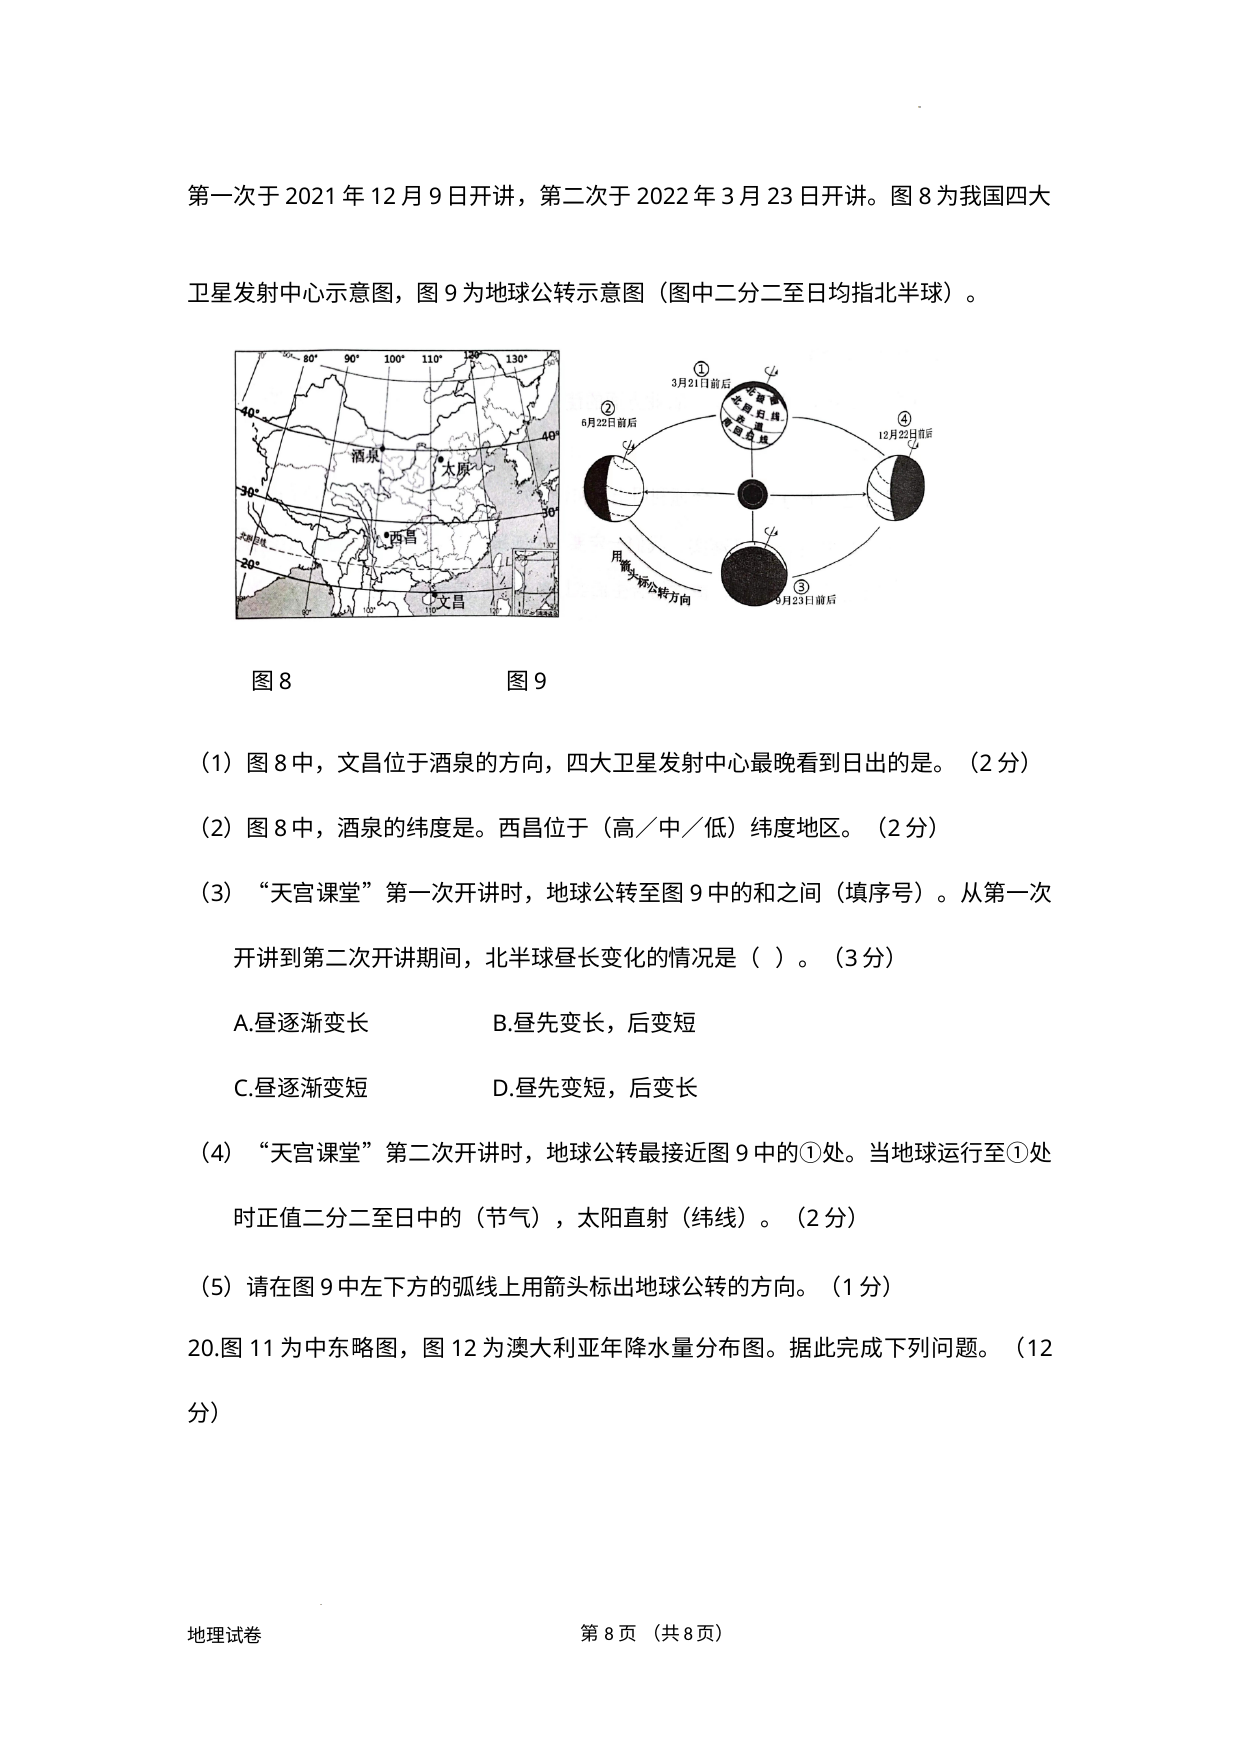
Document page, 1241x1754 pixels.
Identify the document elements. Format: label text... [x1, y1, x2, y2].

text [187, 162, 1053, 324]
picture [231, 341, 940, 622]
text （5）请在图9中左下方的弧线上用箭头标出地球公转的方向。（1分） [187, 1249, 1053, 1314]
text （4）“天宫课堂”第二次开讲时，地球公转最接近图9中的①处。当地球运行至①处时正值二分二至日中的（节气），太阳直射（纬线）。（2分） [187, 1119, 1053, 1249]
text A.昼逐渐变长 B.昼先变长，后变短 [187, 989, 1053, 1054]
text （2）图8中，酒泉的纬度是。西昌位于（高／中／低）纬度地区。（2分） [187, 794, 1053, 859]
text 20.图11为中东略图，图12为澳大利亚年降水量分布图。据此完成下列问题。（12分） [187, 1314, 1053, 1444]
text （3）“天宫课堂”第一次开讲时，地球公转至图9中的和之间（填序号）。从第一次开讲到第二次开讲期间，北半球昼长变化的情况是（ ）。（3分） [187, 859, 1053, 989]
text 图8 图9 [187, 647, 1053, 712]
text C.昼逐渐变短 D.昼先变短，后变长 [187, 1054, 1053, 1119]
text （1）图8中，文昌位于酒泉的方向，四大卫星发射中心最晚看到日出的是。（2分） [187, 729, 1053, 794]
